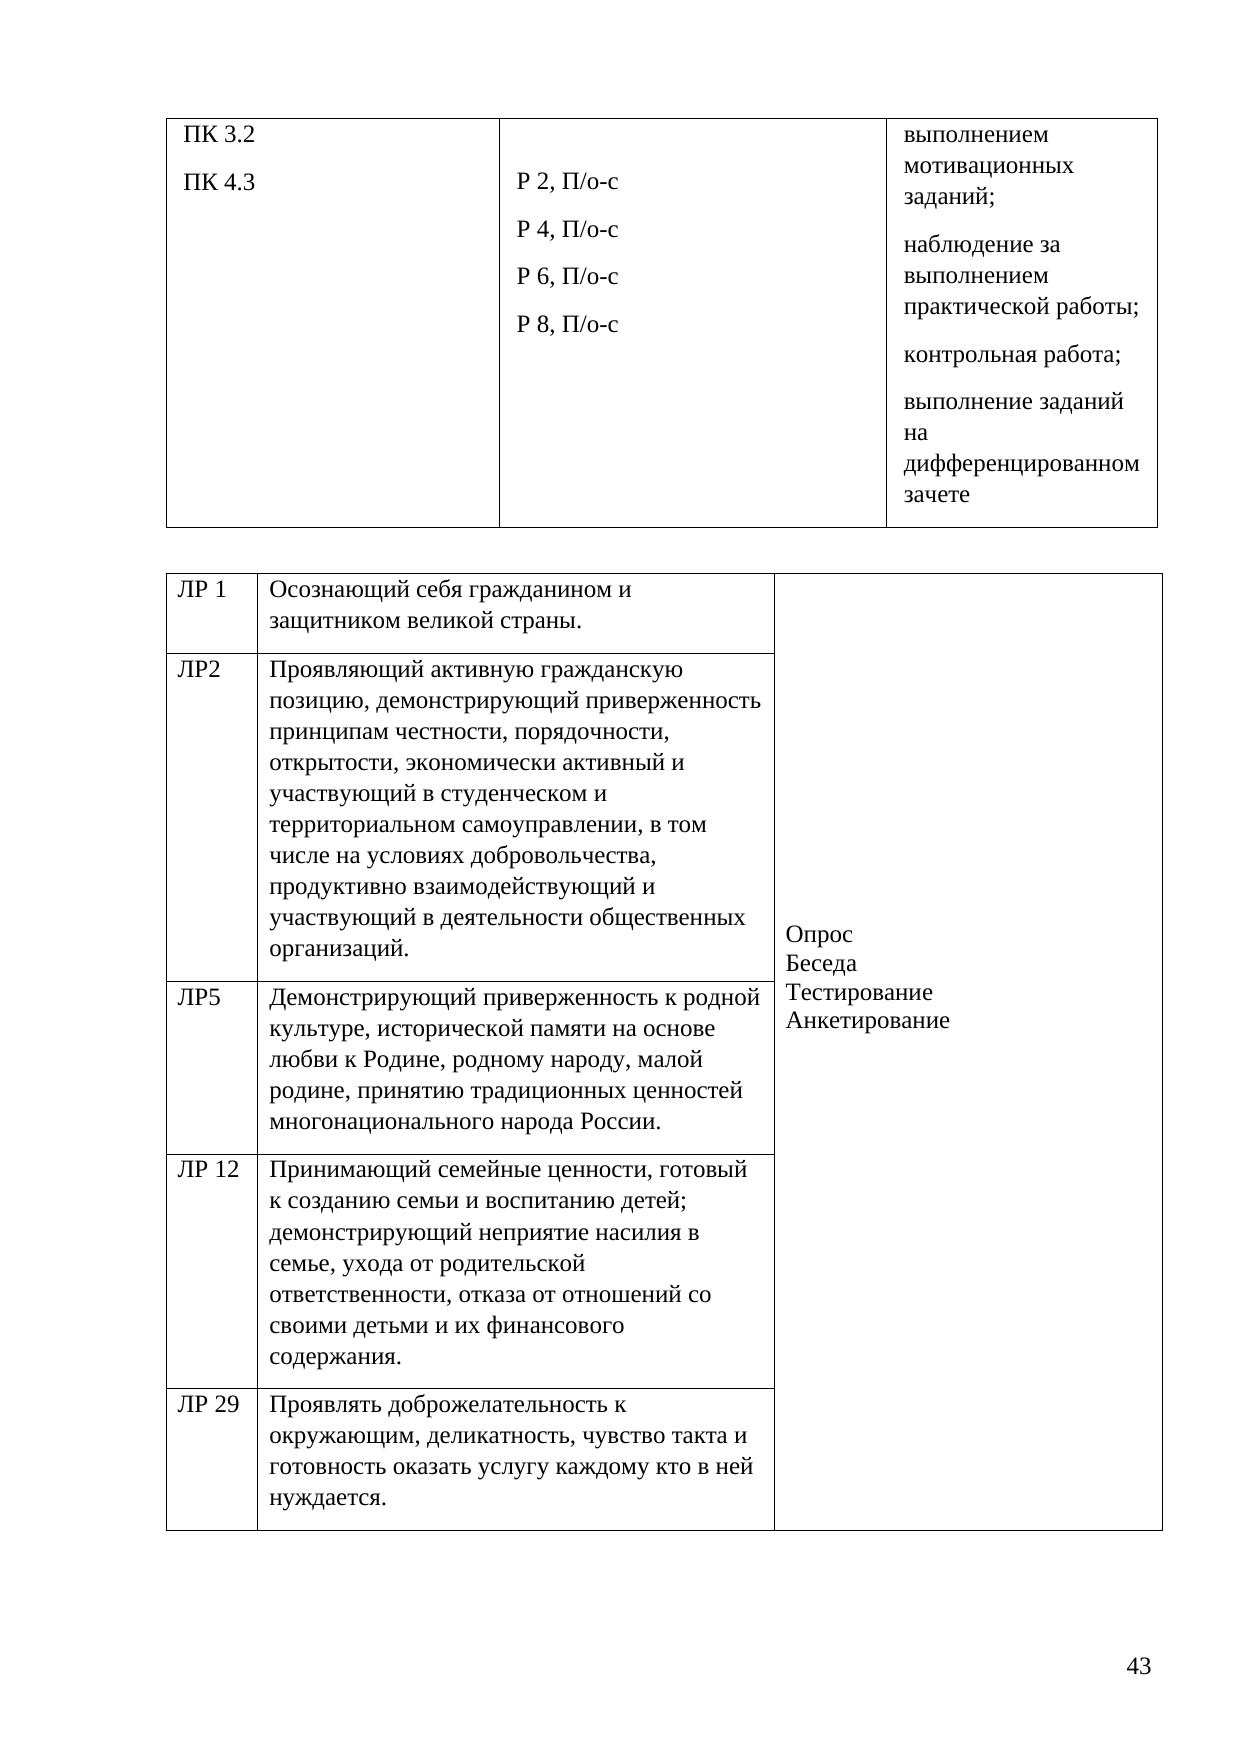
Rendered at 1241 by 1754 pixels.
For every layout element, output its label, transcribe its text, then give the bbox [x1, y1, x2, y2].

table_cell ЛР 29 [167, 1389, 257, 1530]
table_header Осознающий себя гражданином и защитником великой страны. [258, 574, 774, 653]
table_cell ЛР2 [167, 654, 257, 981]
table_cell ЛР5 [167, 982, 257, 1153]
table_header Опрос Беседа Тестирование Анкетирование [775, 574, 1162, 1530]
table_cell Демонстрирующий приверженность к родной культуре, исторической памяти на основе любви к Родине, родному народу, малой родине, принятию традиционных ценностей многонационального народа России. [258, 982, 774, 1153]
table_cell Проявлять доброжелательность к окружающим, деликатность, чувство такта и готовность оказать услугу каждому кто в ней нуждается. [258, 1389, 774, 1530]
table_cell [887, 119, 1157, 527]
table_cell Принимающий семейные ценности, готовый к созданию семьи и воспитанию детей; демонстрирующий неприятие насилия в семье, ухода от родительской ответственности, отказа от отношений со своими детьми и их финансового содержания. [258, 1155, 774, 1388]
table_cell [167, 119, 499, 527]
table_header ЛР 1 [167, 574, 257, 653]
table_cell Проявляющий активную гражданскую позицию, демонстрирующий приверженность принципам честности, порядочности, открытости, экономически активный и участвующий в студенческом и территориальном самоуправлении, в том числе на условиях добровольчества, продуктивно взаимодействующий и участвующий в деятельности общественных организаций. [258, 654, 774, 981]
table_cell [500, 119, 886, 527]
table_cell ЛР 12 [167, 1155, 257, 1388]
